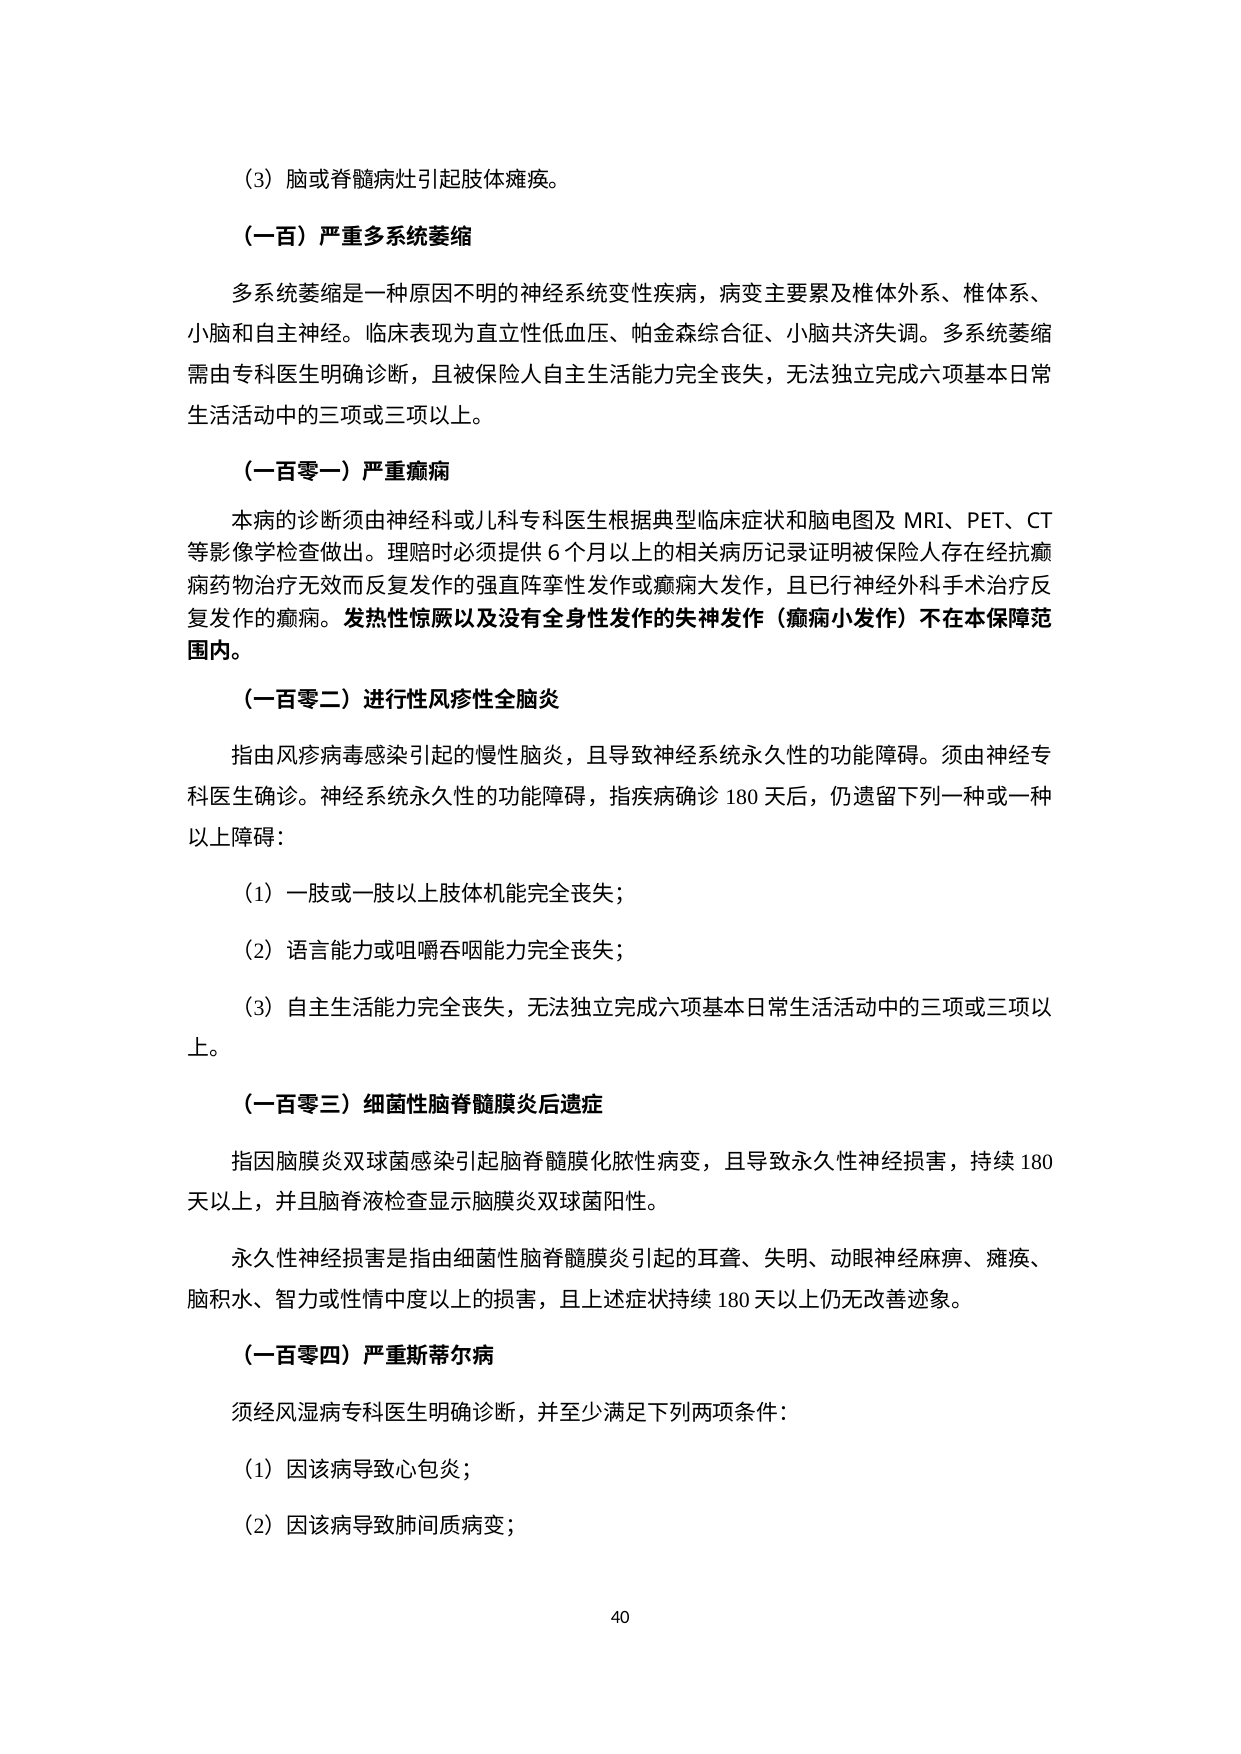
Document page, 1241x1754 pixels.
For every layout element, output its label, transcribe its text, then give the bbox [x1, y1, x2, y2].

text （1）一肢或一肢以上肢体机能完全丧失； [187, 876, 1053, 908]
text （2）因该病导致肺间质病变； [187, 1508, 1053, 1540]
text （一百零四）严重斯蒂尔病 [187, 1338, 1053, 1370]
text （一百零一）严重癫痫 [187, 454, 1053, 486]
text 须经风湿病专科医生明确诊断，并至少满足下列两项条件： [187, 1394, 1053, 1427]
text （1）因该病导致心包炎； [187, 1451, 1053, 1484]
text 多系统萎缩是一种原因不明的神经系统变性疾病，病变主要累及椎体外系、椎体系、小脑和自主神经。临床表现为直立性低血压、帕金森综合征、小脑共济失调。多系统萎缩需由专科医生明确诊断，且被保险人自主生活能力完全丧失，无法独立完成六项基本日常生活活动中的三项或三项以上。 [187, 275, 1053, 430]
text （2）语言能力或咀嚼吞咽能力完全丧失； [187, 933, 1053, 965]
text （3）自主生活能力完全丧失，无法独立完成六项基本日常生活活动中的三项或三项以上。 [187, 989, 1053, 1062]
text （一百零三）细菌性脑脊髓膜炎后遗症 [187, 1087, 1053, 1119]
text （一百）严重多系统萎缩 [187, 219, 1053, 251]
text （3）脑或脊髓病灶引起肢体瘫痪。 [187, 162, 1053, 194]
text 本病的诊断须由神经科或儿科专科医生根据典型临床症状和脑电图及MRI、PET、CT 等影像学检查做出。理赔时必须提供6个月以上的相关病历记录证明被保险人存在经抗癫痫药物治疗无效而反复发作的强直阵挛性发作或癫痫大发作，且已行神经外科手术治疗反复发作的癫痫。发热性惊厥以及没有全身性发作的失神发作（癫痫小发作）不在本保障范围内。 [187, 503, 1053, 665]
text 指因脑膜炎双球菌感染引起脑脊髓膜化脓性病变，且导致永久性神经损害，持续180天以上，并且脑脊液检查显示脑膜炎双球菌阳性。 [187, 1143, 1053, 1216]
text （一百零二）进行性风疹性全脑炎 [187, 681, 1053, 714]
text 永久性神经损害是指由细菌性脑脊髓膜炎引起的耳聋、失明、动眼神经麻痹、瘫痪、脑积水、智力或性情中度以上的损害，且上述症状持续180天以上仍无改善迹象。 [187, 1241, 1053, 1314]
text 指由风疹病毒感染引起的慢性脑炎，且导致神经系统永久性的功能障碍。须由神经专科医生确诊。神经系统永久性的功能障碍，指疾病确诊180 天后，仍遗留下列一种或一种以上障碍： [187, 738, 1053, 852]
